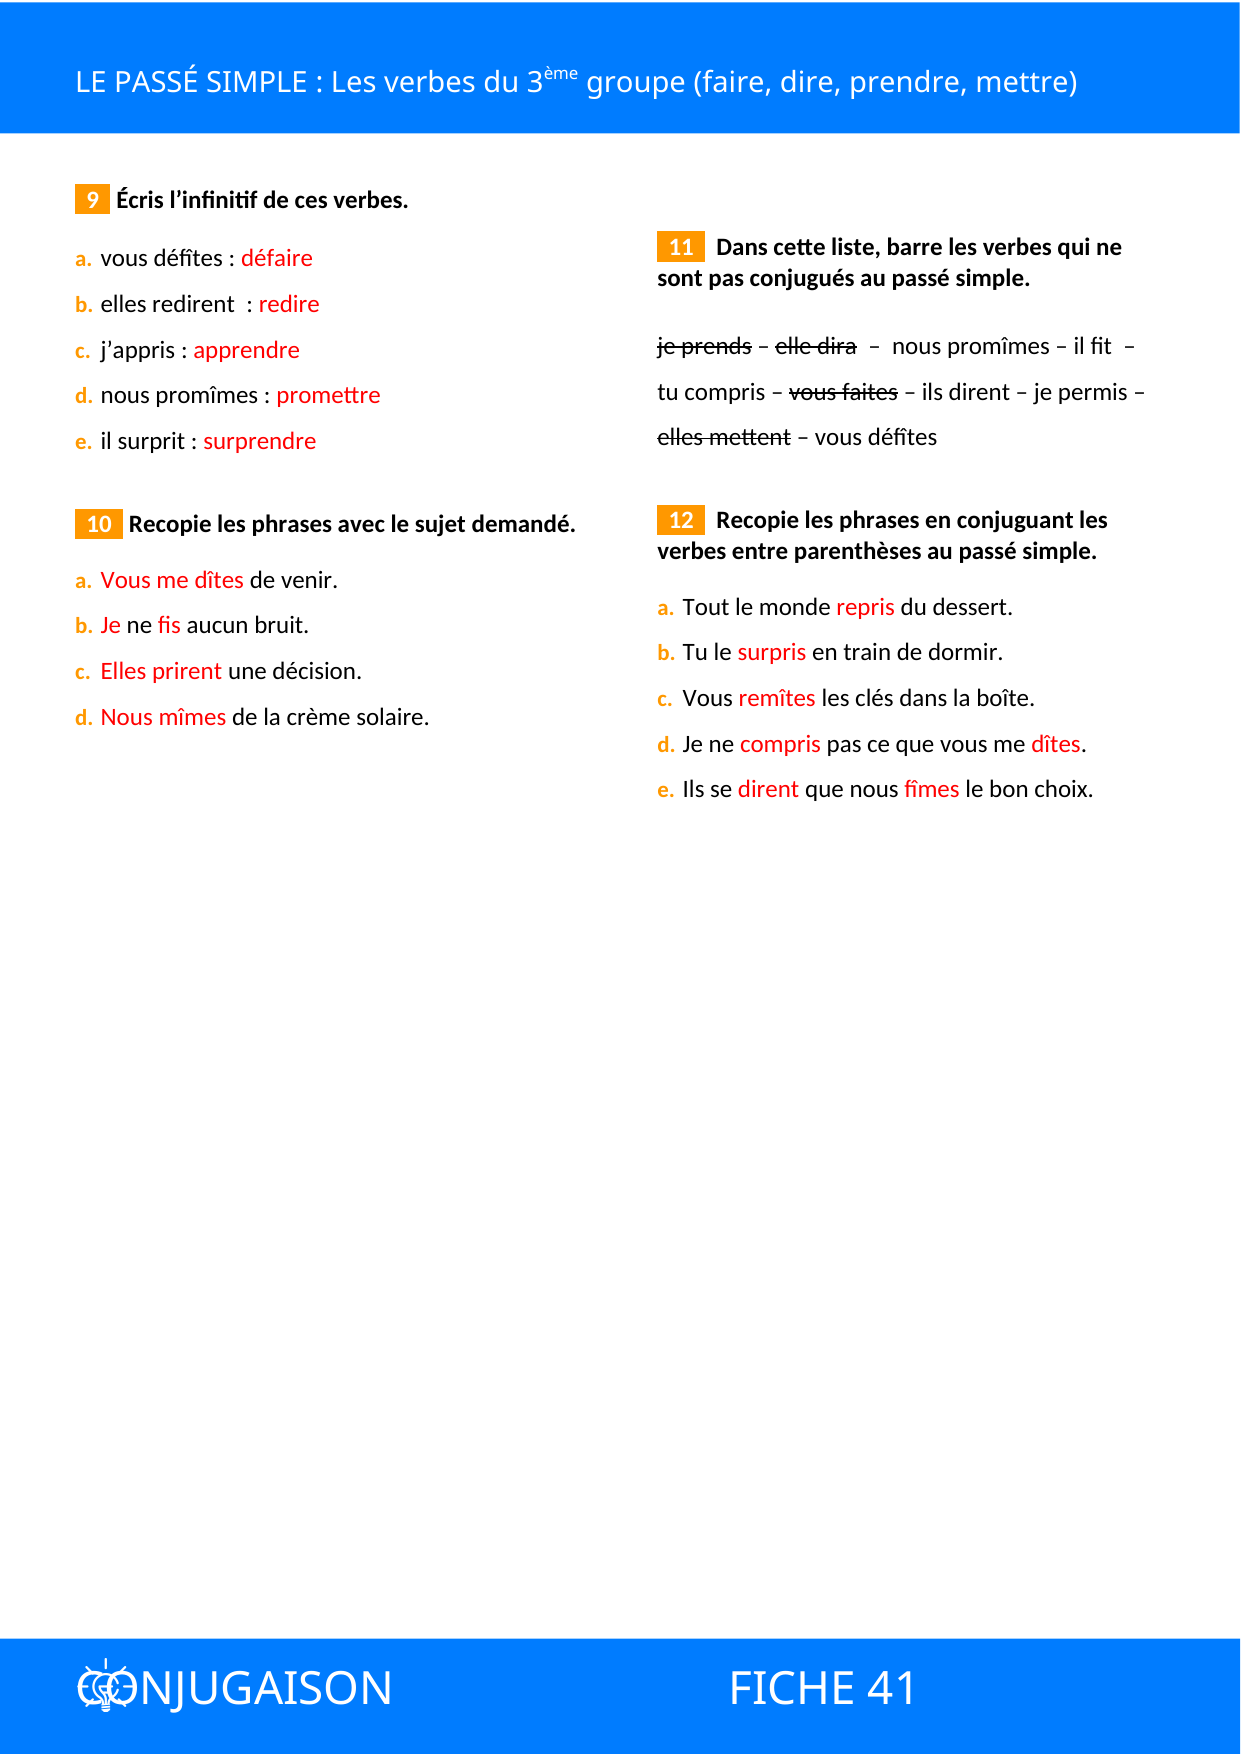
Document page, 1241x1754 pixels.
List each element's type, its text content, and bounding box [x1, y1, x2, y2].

list vous défîtes : défaire [75, 242, 583, 273]
list nous promîmes : promettre [75, 379, 583, 410]
picture [75, 1658, 139, 1714]
text 11 Dans cette liste, barre les verbes qui ne sont pas conjugués au passé simple. [657, 231, 1165, 292]
text 9 Écris l’infinitif de ces verbes. [110, 184, 583, 214]
list Vous remîtes les clés dans la boîte. [657, 682, 1165, 713]
list Elles prirent une décision. [75, 655, 583, 686]
list Je ne compris pas ce que vous me dîtes. [657, 728, 1165, 758]
list j’appris : apprendre [75, 334, 583, 364]
list il surprit : surprendre [75, 425, 583, 456]
text 10 Recopie les phrases avec le sujet demandé. [75, 508, 583, 539]
list Vous me dîtes de venir. [75, 564, 583, 594]
text 12 Recopie les phrases en conjuguant les verbes entre parenthèses au passé simple. [657, 504, 1165, 566]
list elles redirent : redire [75, 288, 583, 318]
list Je ne fis aucun bruit. [75, 610, 583, 640]
list Tout le monde repris du dessert. [657, 591, 1165, 621]
list Ils se dirent que nous fîmes le bon choix. [657, 773, 1165, 804]
text je prends – elle dira – nous promîmes – il fit – tu compris – vous faites – ils dirent – je permis – elles mettent – vous défîtes [657, 330, 1165, 452]
list Nous mîmes de la crème solaire. [75, 701, 583, 732]
list Tu le surpris en train de dormir. [657, 636, 1165, 667]
